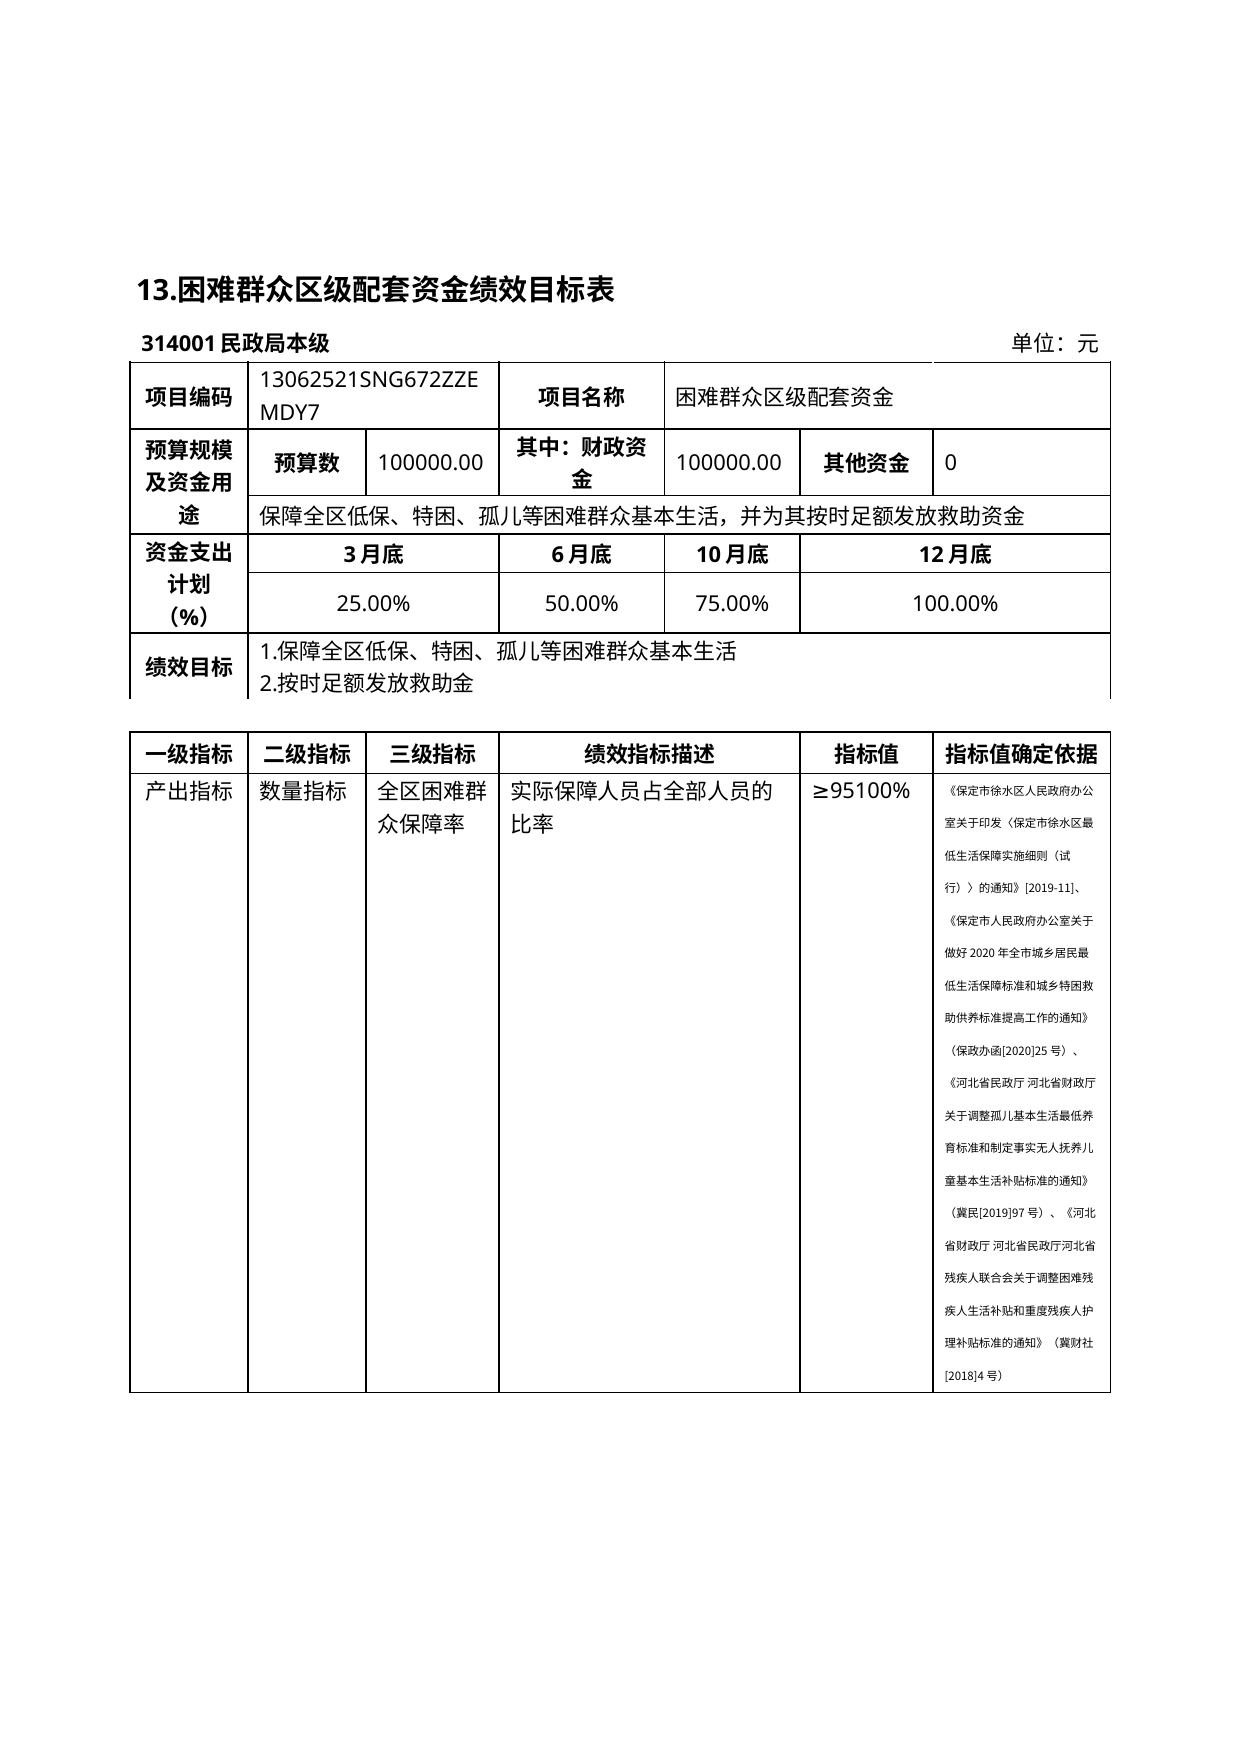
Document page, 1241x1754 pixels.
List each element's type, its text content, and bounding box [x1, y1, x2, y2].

table_cell ≥95100% [801, 774, 932, 1391]
table_cell 12月底 [801, 535, 1110, 571]
table_cell 预算规模及资金用途 [131, 430, 247, 533]
table_cell 其他资金 [801, 430, 932, 494]
table_cell 3月底 [249, 535, 498, 571]
table_cell 项目名称 [500, 363, 664, 428]
table_header 一级指标 [131, 733, 247, 772]
table_header 三级指标 [367, 733, 498, 772]
table_cell 资金支出计划（%） [131, 535, 247, 632]
table_header 指标值 [801, 733, 932, 772]
table_header 指标值确定依据 [934, 733, 1110, 772]
table_cell 75.00% [665, 573, 799, 632]
table_cell 项目编码 [131, 363, 247, 428]
table_cell 100000.00 [367, 430, 498, 494]
table_header 单位：元 [934, 322, 1110, 361]
table_cell 实际保障人员占全部人员的比率 [500, 774, 799, 1391]
table_cell 0 [934, 430, 1110, 494]
table_header 314001民政局本级 [131, 322, 932, 361]
table_cell 困难群众区级配套资金 [665, 363, 1110, 428]
table_cell 数量指标 [249, 774, 365, 1391]
table_cell 其中：财政资金 [500, 430, 664, 494]
table_cell 产出指标 [131, 774, 247, 1391]
table_cell 25.00% [249, 573, 498, 632]
text 13.困难群众区级配套资金绩效目标表 [136, 255, 1104, 320]
table_header 绩效指标描述 [500, 733, 799, 772]
table_cell 6月底 [500, 535, 664, 571]
table_cell 10月底 [665, 535, 799, 571]
table_cell 100000.00 [665, 430, 799, 494]
table_cell 全区困难群众保障率 [367, 774, 498, 1391]
table_cell 1.保障全区低保、特困、孤儿等困难群众基本生活 2.按时足额发放救助金 [249, 634, 1110, 698]
table_cell 预算数 [249, 430, 365, 494]
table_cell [934, 774, 1110, 1391]
table_cell 13062521SNG672ZZEMDY7 [249, 363, 498, 428]
table_cell 50.00% [500, 573, 664, 632]
table_header 二级指标 [249, 733, 365, 772]
table_cell 绩效目标 [131, 634, 247, 698]
table_cell 保障全区低保、特困、孤儿等困难群众基本生活，并为其按时足额发放救助资金 [249, 496, 1110, 533]
table_cell 100.00% [801, 573, 1110, 632]
